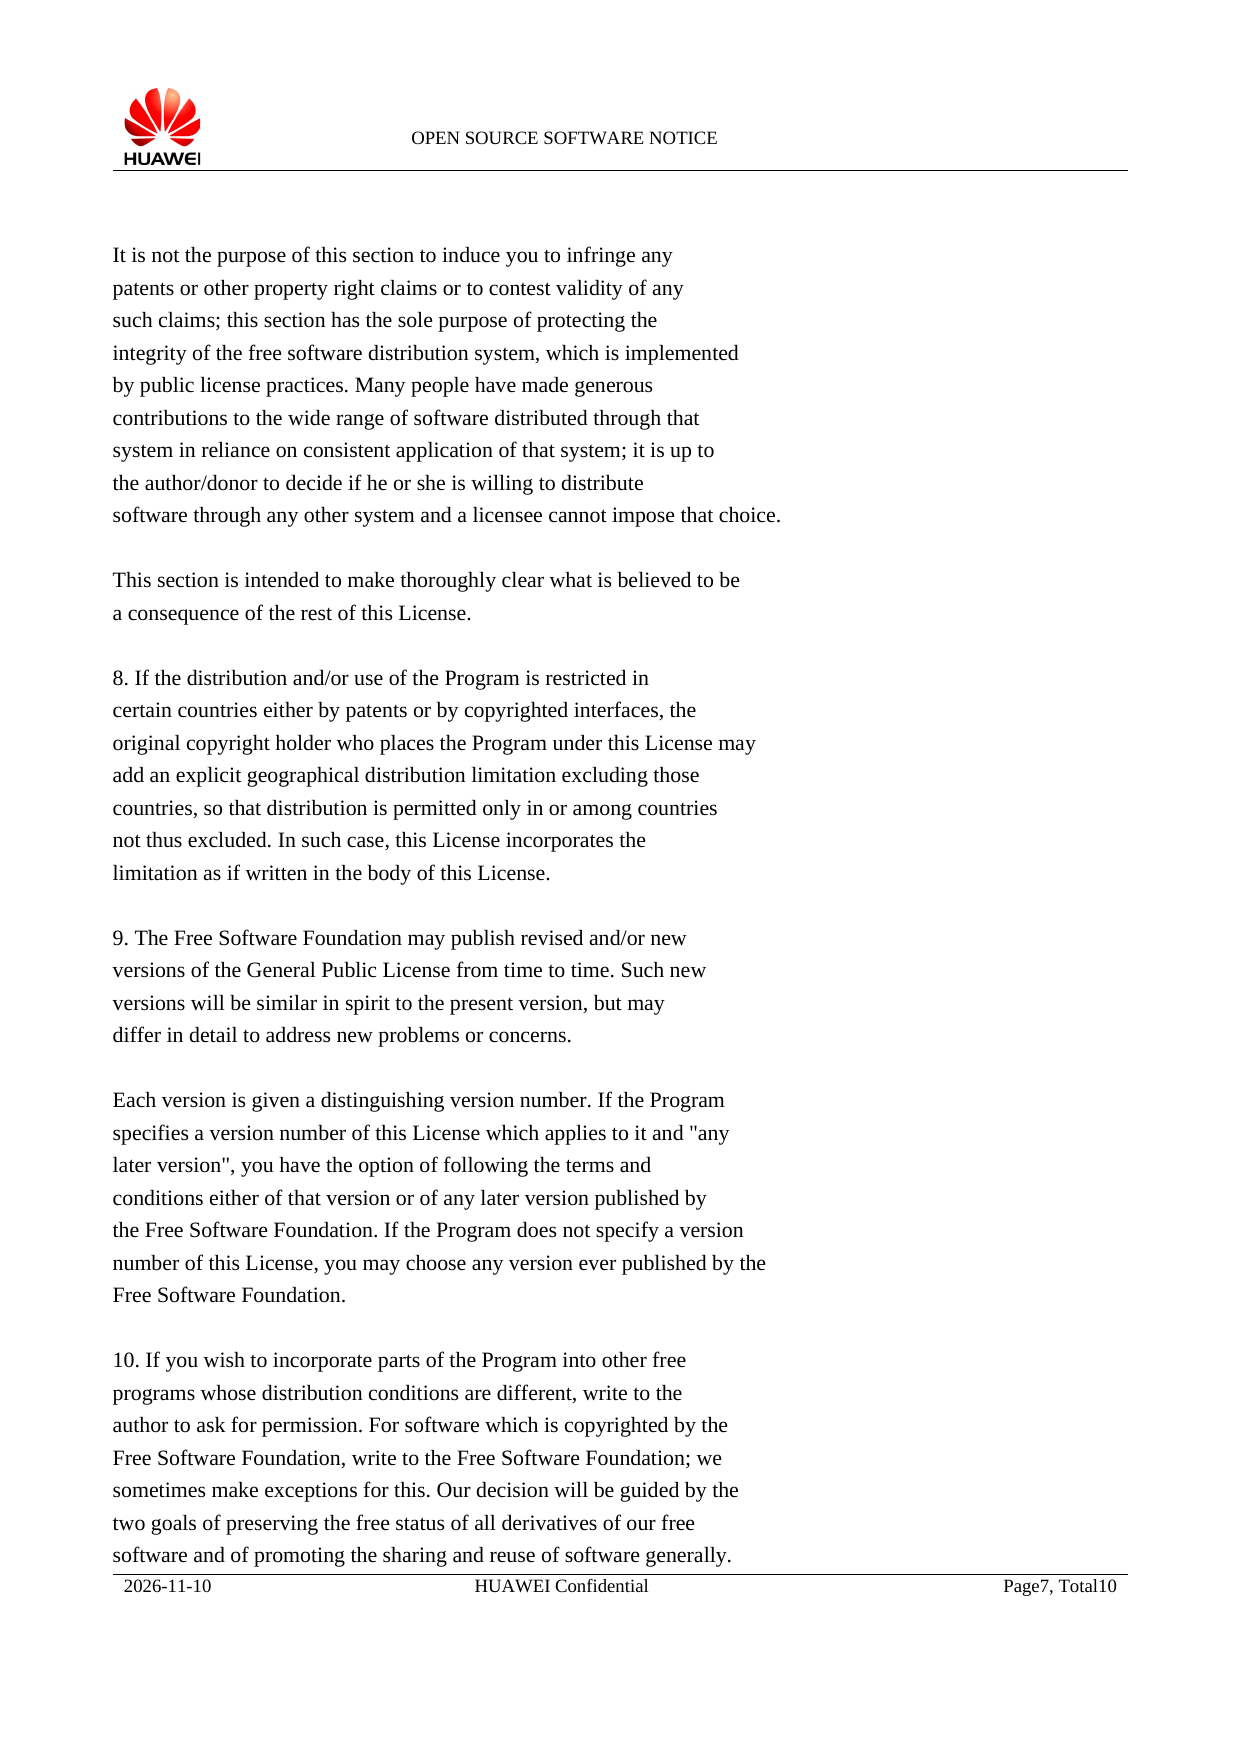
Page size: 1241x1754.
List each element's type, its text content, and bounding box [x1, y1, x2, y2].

picture [124, 88, 201, 165]
